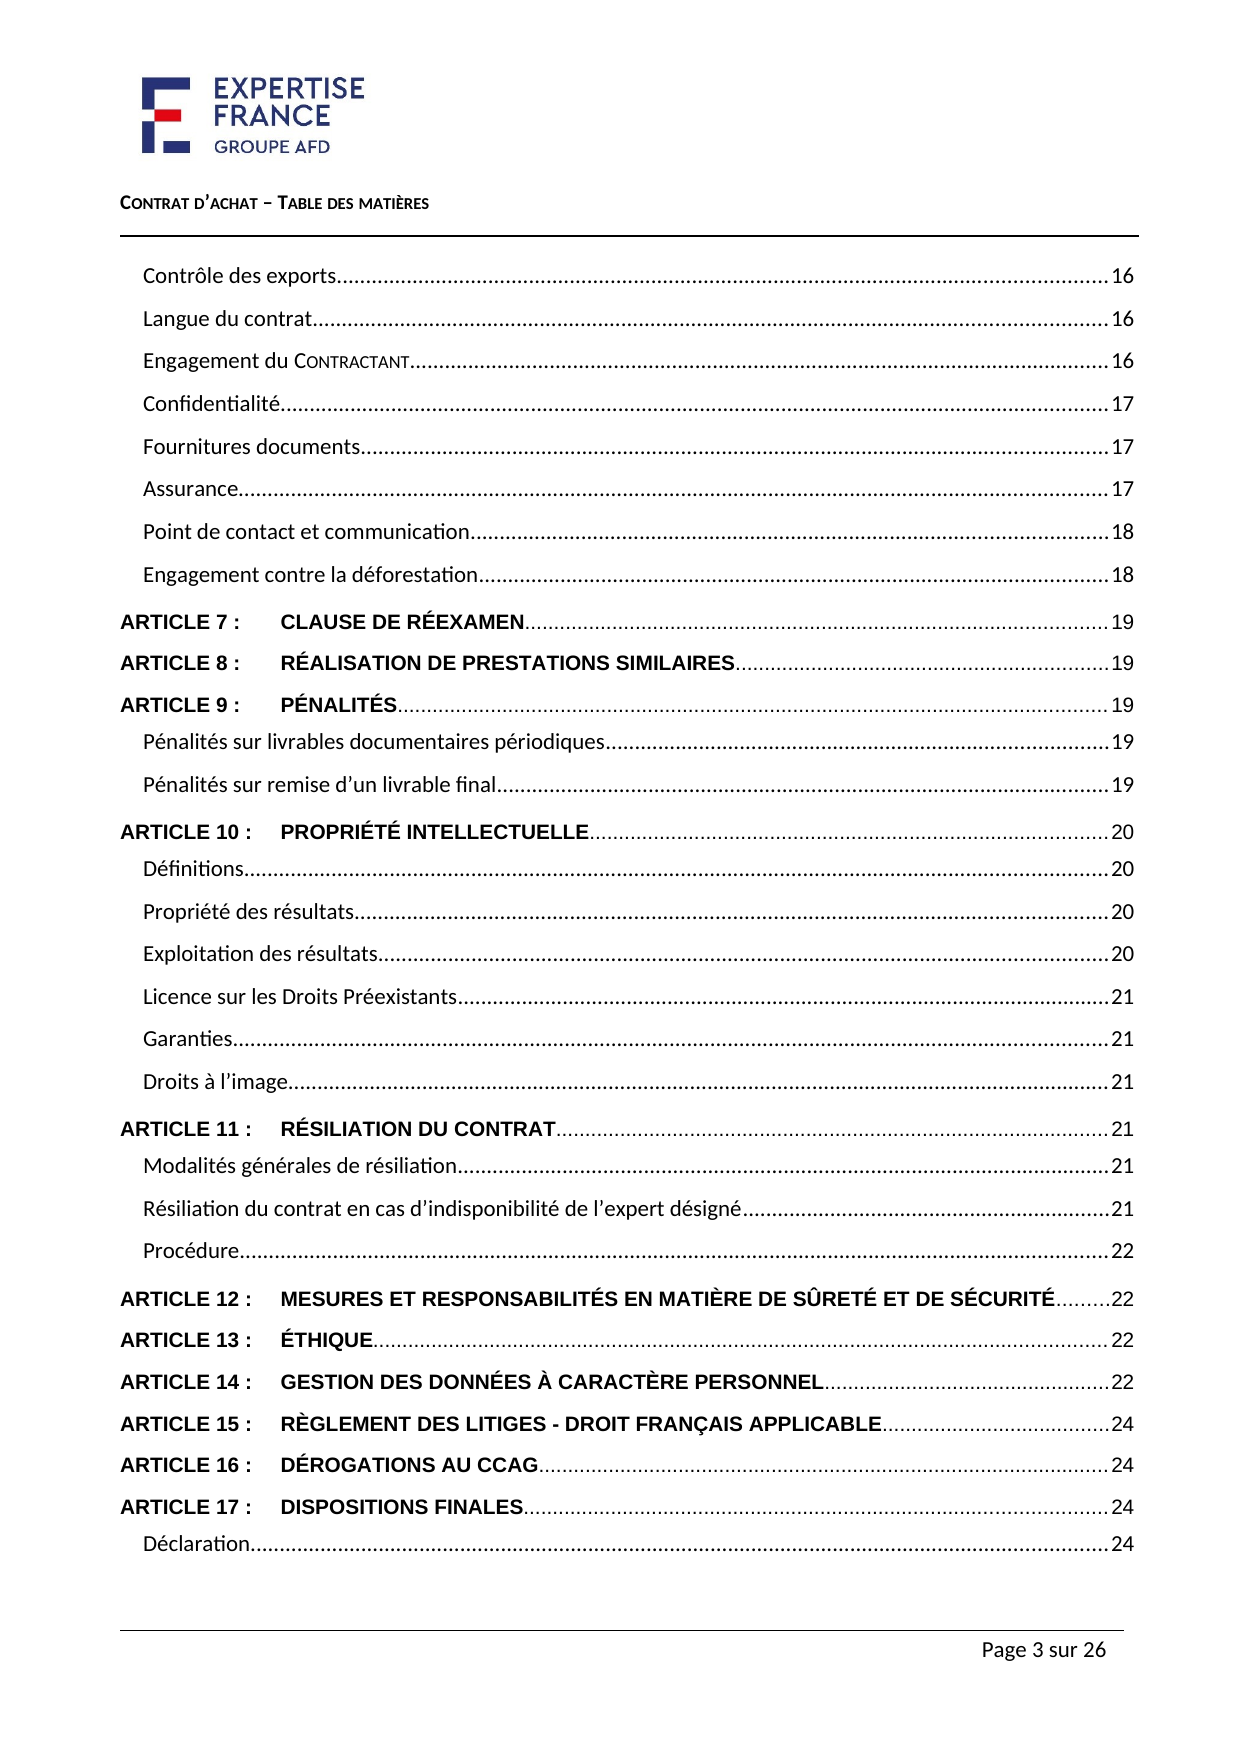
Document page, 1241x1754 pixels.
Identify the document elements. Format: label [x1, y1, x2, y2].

picture [120, 45, 391, 184]
